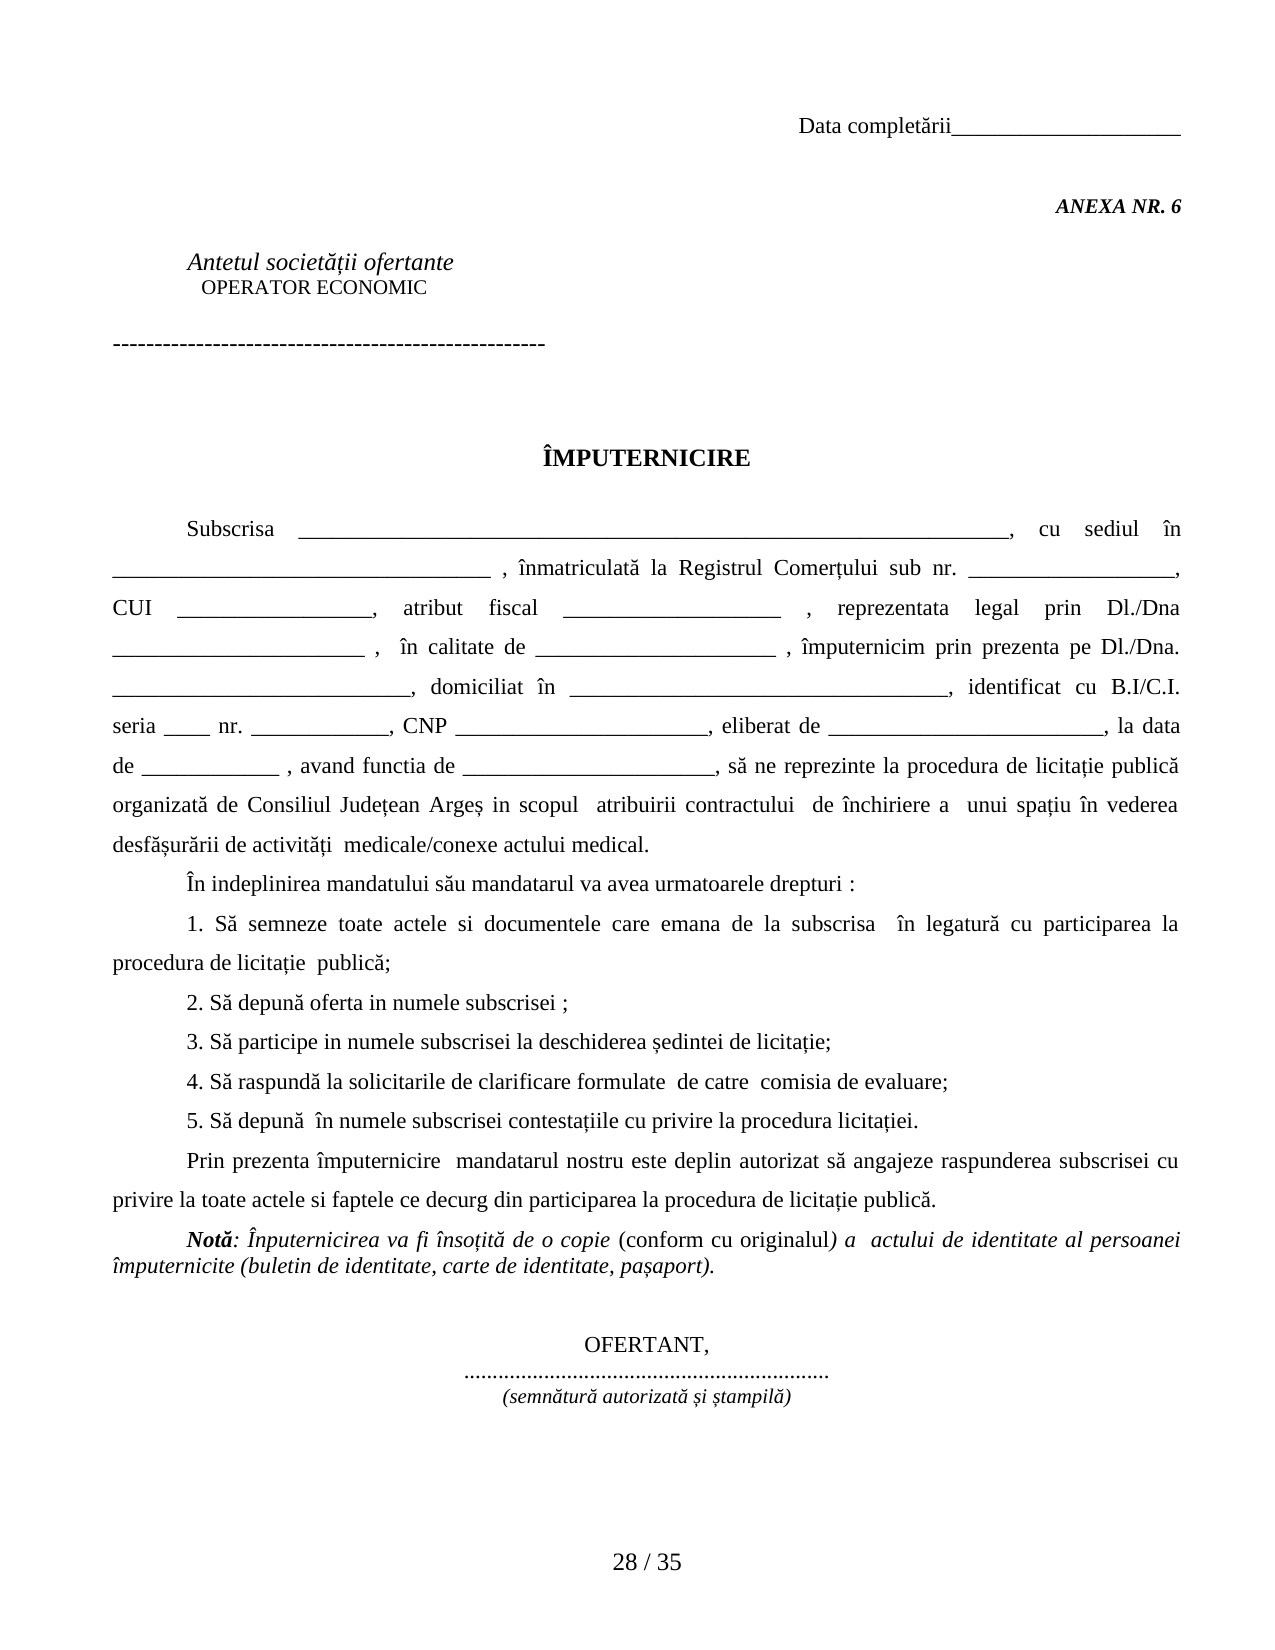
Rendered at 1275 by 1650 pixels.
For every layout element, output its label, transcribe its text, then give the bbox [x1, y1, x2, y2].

text OFERTANT, [112, 1331, 1181, 1357]
text Notă: Înputernicirea va fi însoțită de o copie (conform cu originalul) a actului de identitate al persoanei împuternicite (buletin de identitate, carte de identitate, pașaport). [112, 1226, 1181, 1278]
text Antetul societății ofertante [112, 247, 1181, 275]
text 4. Să raspundă la solicitarile de clarificare formulate de catre comisia de evaluare; [112, 1068, 1181, 1094]
text Prin prezenta împuternicire mandatarul nostru este deplin autorizat să angajeze raspunderea subscrisei cu privire la toate actele si faptele ce decurg din participarea la procedura de licitație publică. [112, 1147, 1181, 1212]
text Subscrisa ______________________________________________________________, cu sediul în _________________________________ , înmatriculată la Registrul Comerțului sub nr. __________________, CUI _________________, atribut fiscal ___________________ , reprezentata legal prin Dl./Dna ______________________ , în calitate de _____________________ , împuternicim prin prezenta pe Dl./Dna. __________________________, domiciliat în _________________________________, identificat cu B.I/C.I. seria ____ nr. ____________, CNP ______________________, eliberat de ________________________, la data de ____________ , avand functia de ______________________, să ne reprezinte la procedura de licitație publică organizată de Consiliul Județean Argeș in scopul atribuirii contractului de închiriere a unui spațiu în vederea desfășurării de activități medicale/conexe actului medical. [112, 515, 1181, 857]
text 5. Să depună în numele subscrisei contestațiile cu privire la procedura licitației. [112, 1107, 1181, 1133]
text 1. Să semneze toate actele si documentele care emana de la subscrisa în legatură cu participarea la procedura de licitație publică; [112, 910, 1181, 976]
text ANEXA NR. 6 [112, 194, 1181, 218]
text Data completării____________________ [112, 112, 1181, 139]
text (semnătură autorizată și ștampilă) [112, 1384, 1181, 1408]
text În indeplinirea mandatului său mandatarul va avea urmatoarele drepturi : [112, 870, 1181, 897]
text ÎMPUTERNICIRE [112, 443, 1181, 472]
text OPERATOR ECONOMIC [112, 275, 1181, 299]
text 3. Să participe in numele subscrisei la deschiderea ședintei de licitație; [112, 1028, 1181, 1054]
text ---------------------------------------------------- [112, 328, 1181, 357]
text 2. Să depună oferta in numele subscrisei ; [112, 989, 1181, 1015]
text ................................................................ [112, 1357, 1181, 1384]
